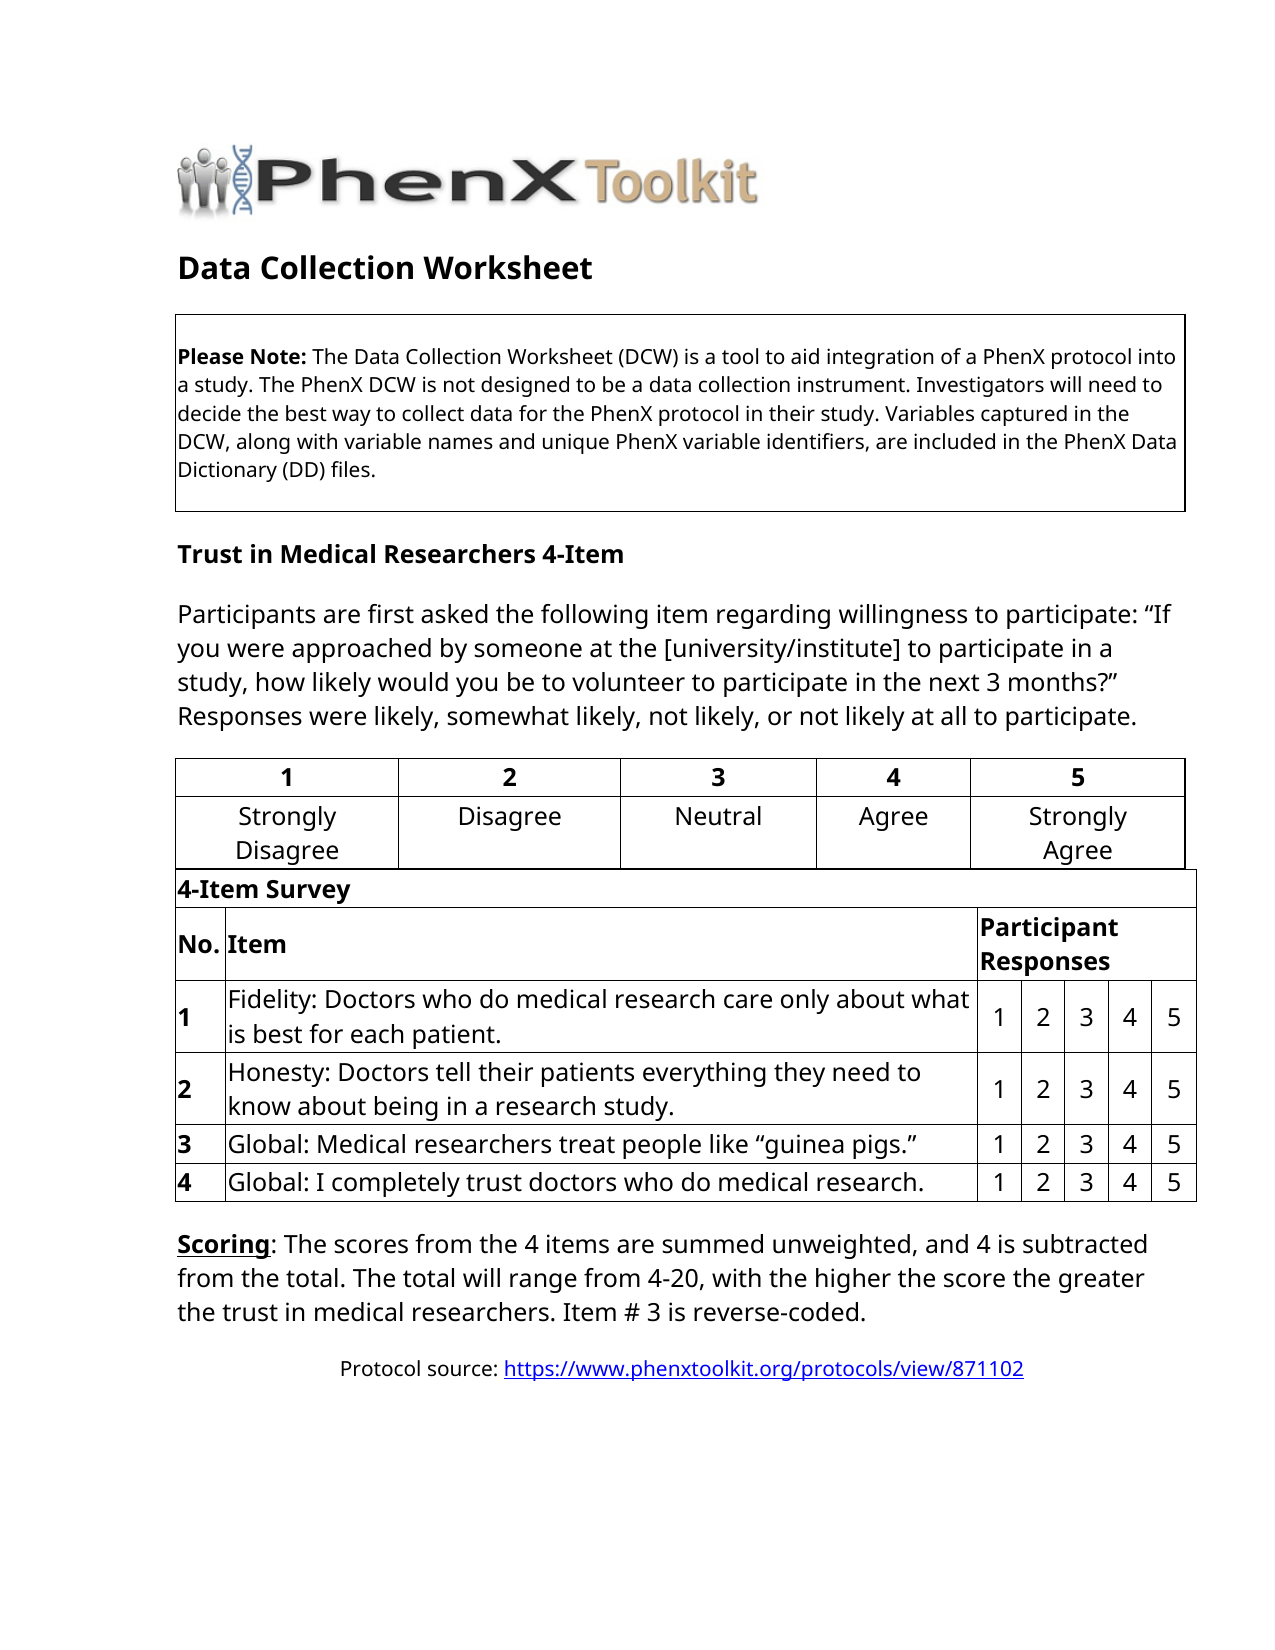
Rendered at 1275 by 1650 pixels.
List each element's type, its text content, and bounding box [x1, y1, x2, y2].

table_header 5 [971, 759, 1184, 796]
table_cell 4 [1109, 1164, 1151, 1201]
table_cell 3 [1065, 981, 1108, 1052]
table_cell 2 [1022, 981, 1064, 1052]
table_cell 1 [978, 1053, 1021, 1124]
table_cell 2 [1022, 1125, 1064, 1162]
table_cell Strongly Agree [971, 797, 1184, 868]
table_cell No. [176, 908, 225, 979]
table_header 2 [399, 759, 620, 796]
text Protocol source: https://www.phenxtoolkit.org/protocols/view/871102 [177, 1354, 1186, 1382]
table_cell 4 [176, 1164, 225, 1201]
table_cell Participant Responses [978, 908, 1196, 979]
table_cell 5 [1152, 981, 1196, 1052]
table_cell 4 [1109, 1125, 1151, 1162]
table_cell 5 [1152, 1125, 1196, 1162]
table_cell Strongly Disagree [176, 797, 398, 868]
table_cell 3 [1065, 1125, 1108, 1162]
table_cell Item [226, 908, 977, 979]
table_cell 2 [176, 1053, 225, 1124]
text Scoring: The scores from the 4 items are summed unweighted, and 4 is subtracted from the total. The total will range from 4-20, with the higher the score the greater the trust in medical researchers. Item # 3 is reverse-coded. [177, 1227, 1186, 1329]
table_cell 5 [1152, 1164, 1196, 1201]
table_cell 1 [978, 981, 1021, 1052]
text Trust in Medical Researchers 4-Item [177, 537, 1186, 571]
table_cell 3 [1065, 1053, 1108, 1124]
table_cell Fidelity: Doctors who do medical research care only about what is best for each patient. [226, 981, 977, 1052]
table_cell Neutral [621, 797, 816, 868]
text Data Collection Worksheet [177, 246, 1186, 289]
picture [177, 143, 766, 222]
table_cell Agree [817, 797, 970, 868]
table_cell 2 [1022, 1053, 1064, 1124]
table_cell Global: I completely trust doctors who do medical research. [226, 1164, 977, 1201]
table_cell 5 [1152, 1053, 1196, 1124]
table_header 4-Item Survey [176, 870, 1196, 907]
table_header 3 [621, 759, 816, 796]
table_cell 4 [1109, 981, 1151, 1052]
table_cell 4 [1109, 1053, 1151, 1124]
table_cell Honesty: Doctors tell their patients everything they need to know about being in a research study. [226, 1053, 977, 1124]
table_cell 1 [978, 1125, 1021, 1162]
text Participants are first asked the following item regarding willingness to participate: “If you were approached by someone at the [university/institute] to participate in a study, how likely would you be to volunteer to participate in the next 3 months?” Responses were likely, somewhat likely, not likely, or not likely at all to participate. [177, 596, 1186, 732]
table_header Please Note: The Data Collection Worksheet (DCW) is a tool to aid integration of a PhenX protocol into a study. The PhenX DCW is not designed to be a data collection instrument. Investigators will need to decide the best way to collect data for the PhenX protocol in their study. Variables captured in the DCW, along with variable names and unique PhenX variable identifiers, are included in the PhenX Data Dictionary (DD) files. [176, 315, 1184, 511]
table_header 4 [817, 759, 970, 796]
table_cell Global: Medical researchers treat people like “guinea pigs.” [226, 1125, 977, 1162]
table_cell 1 [978, 1164, 1021, 1201]
table_cell Disagree [399, 797, 620, 868]
table_cell 3 [176, 1125, 225, 1162]
table_cell 3 [1065, 1164, 1108, 1201]
table_header 1 [176, 759, 398, 796]
table_cell 2 [1022, 1164, 1064, 1201]
table_cell 1 [176, 981, 225, 1052]
